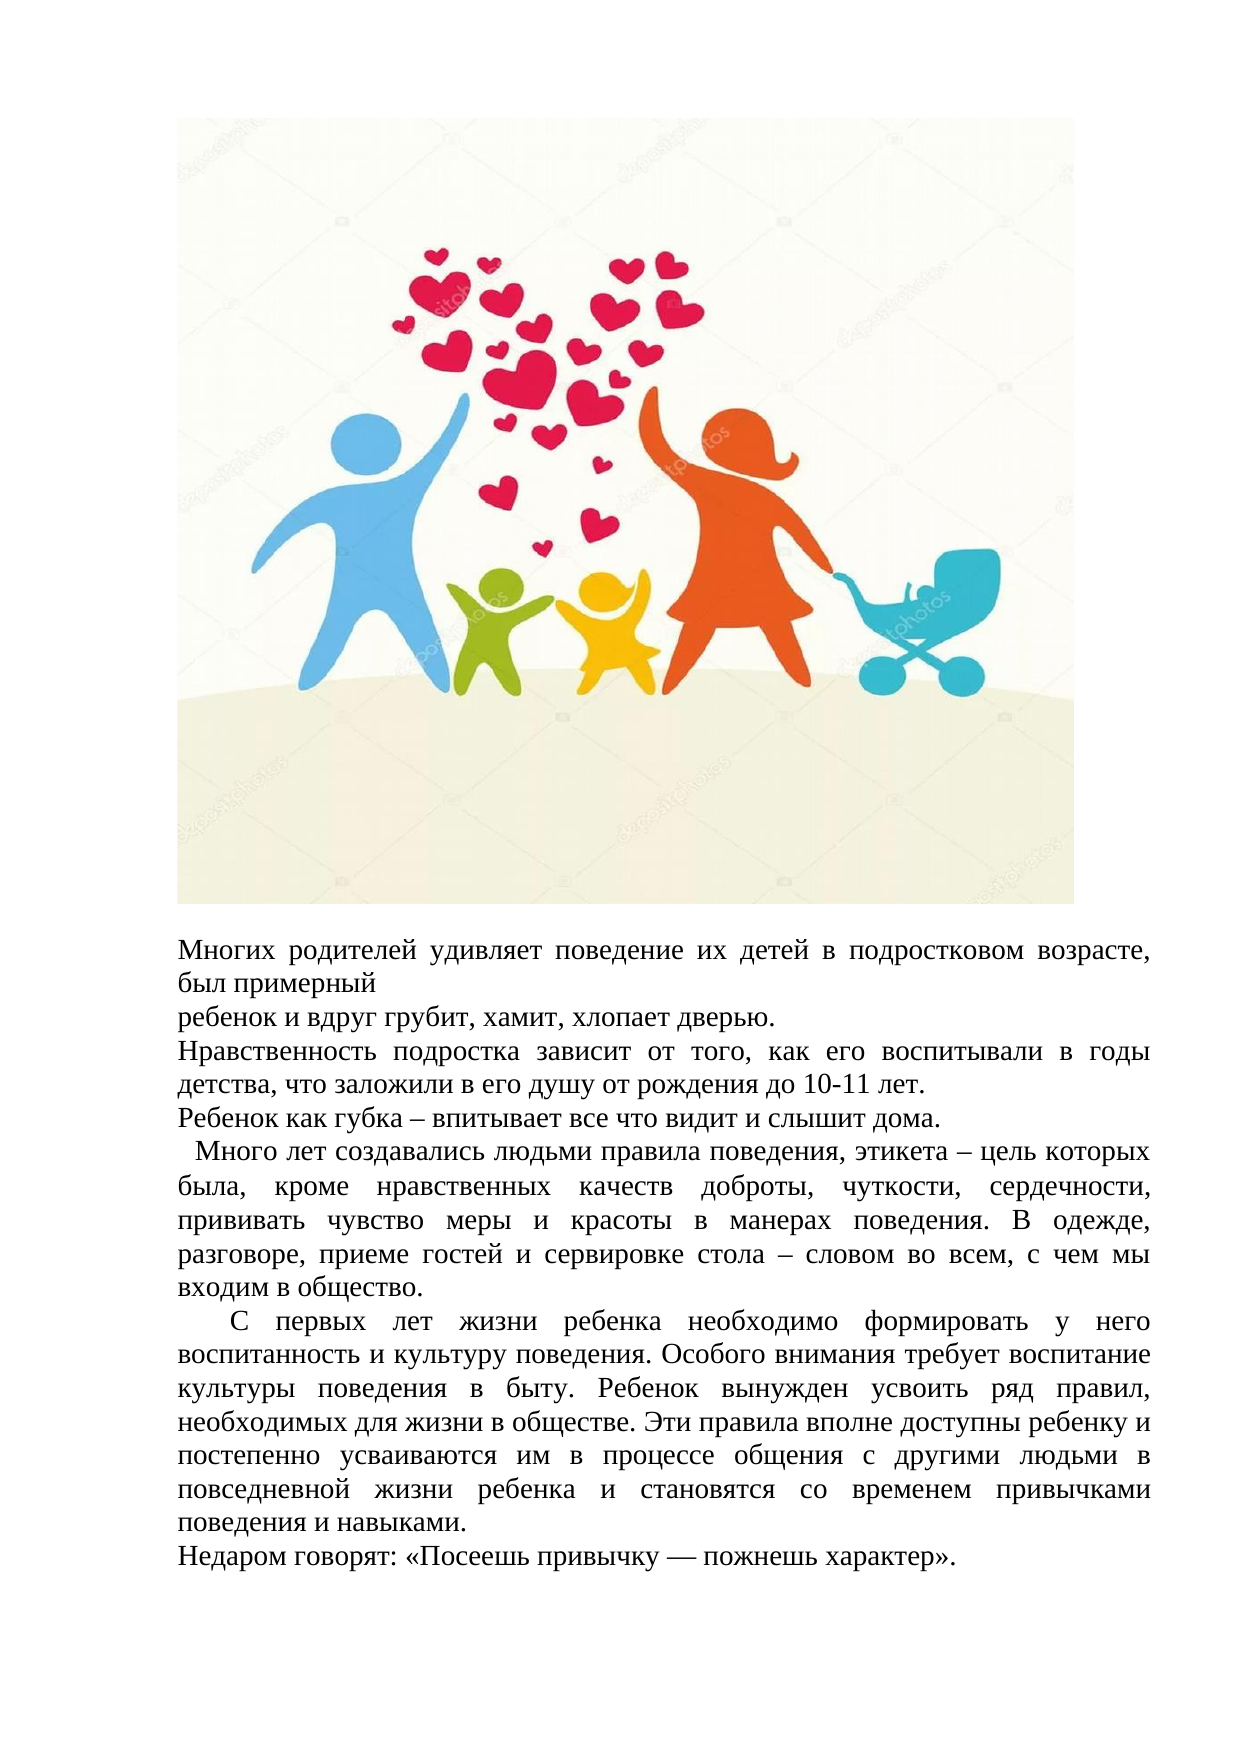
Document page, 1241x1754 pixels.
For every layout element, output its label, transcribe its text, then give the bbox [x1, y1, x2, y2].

text Недаром говорят: «Посеешь привычку — пожнешь характер». [177, 1538, 1152, 1571]
text Многих родителей удивляет поведение их детей в подростковом возрасте, был примерный [177, 932, 1152, 999]
text Много лет создавались людьми правила поведения, этикета – цель которых была, кроме нравственных качеств доброты, чуткости, сердечности, прививать чувство меры и красоты в манерах поведения. В одежде, разговоре, приеме гостей и сервировке стола – словом во всем, с чем мы входим в общество. [177, 1133, 1152, 1303]
text С первых лет жизни ребенка необходимо формировать у него воспитанность и культуру поведения. Особого внимания требует воспитание культуры поведения в быту. Ребенок вынужден усвоить ряд правил, необходимых для жизни в обществе. Эти правила вполне доступны ребенку и постепенно усваиваются им в процессе общения с другими людьми в повседневной жизни ребенка и становятся со временем привычками поведения и навыками. [177, 1303, 1152, 1538]
text Нравственность подростка зависит от того, как его воспитывали в годы детства, что заложили в его душу от рождения до 10-11 лет. [177, 1033, 1152, 1100]
picture [177, 118, 1074, 904]
text Ребенок как губка – впитывает все что видит и слышит дома. [177, 1100, 1152, 1133]
text ребенок и вдруг грубит, хамит, хлопает дверью. [177, 999, 1152, 1033]
